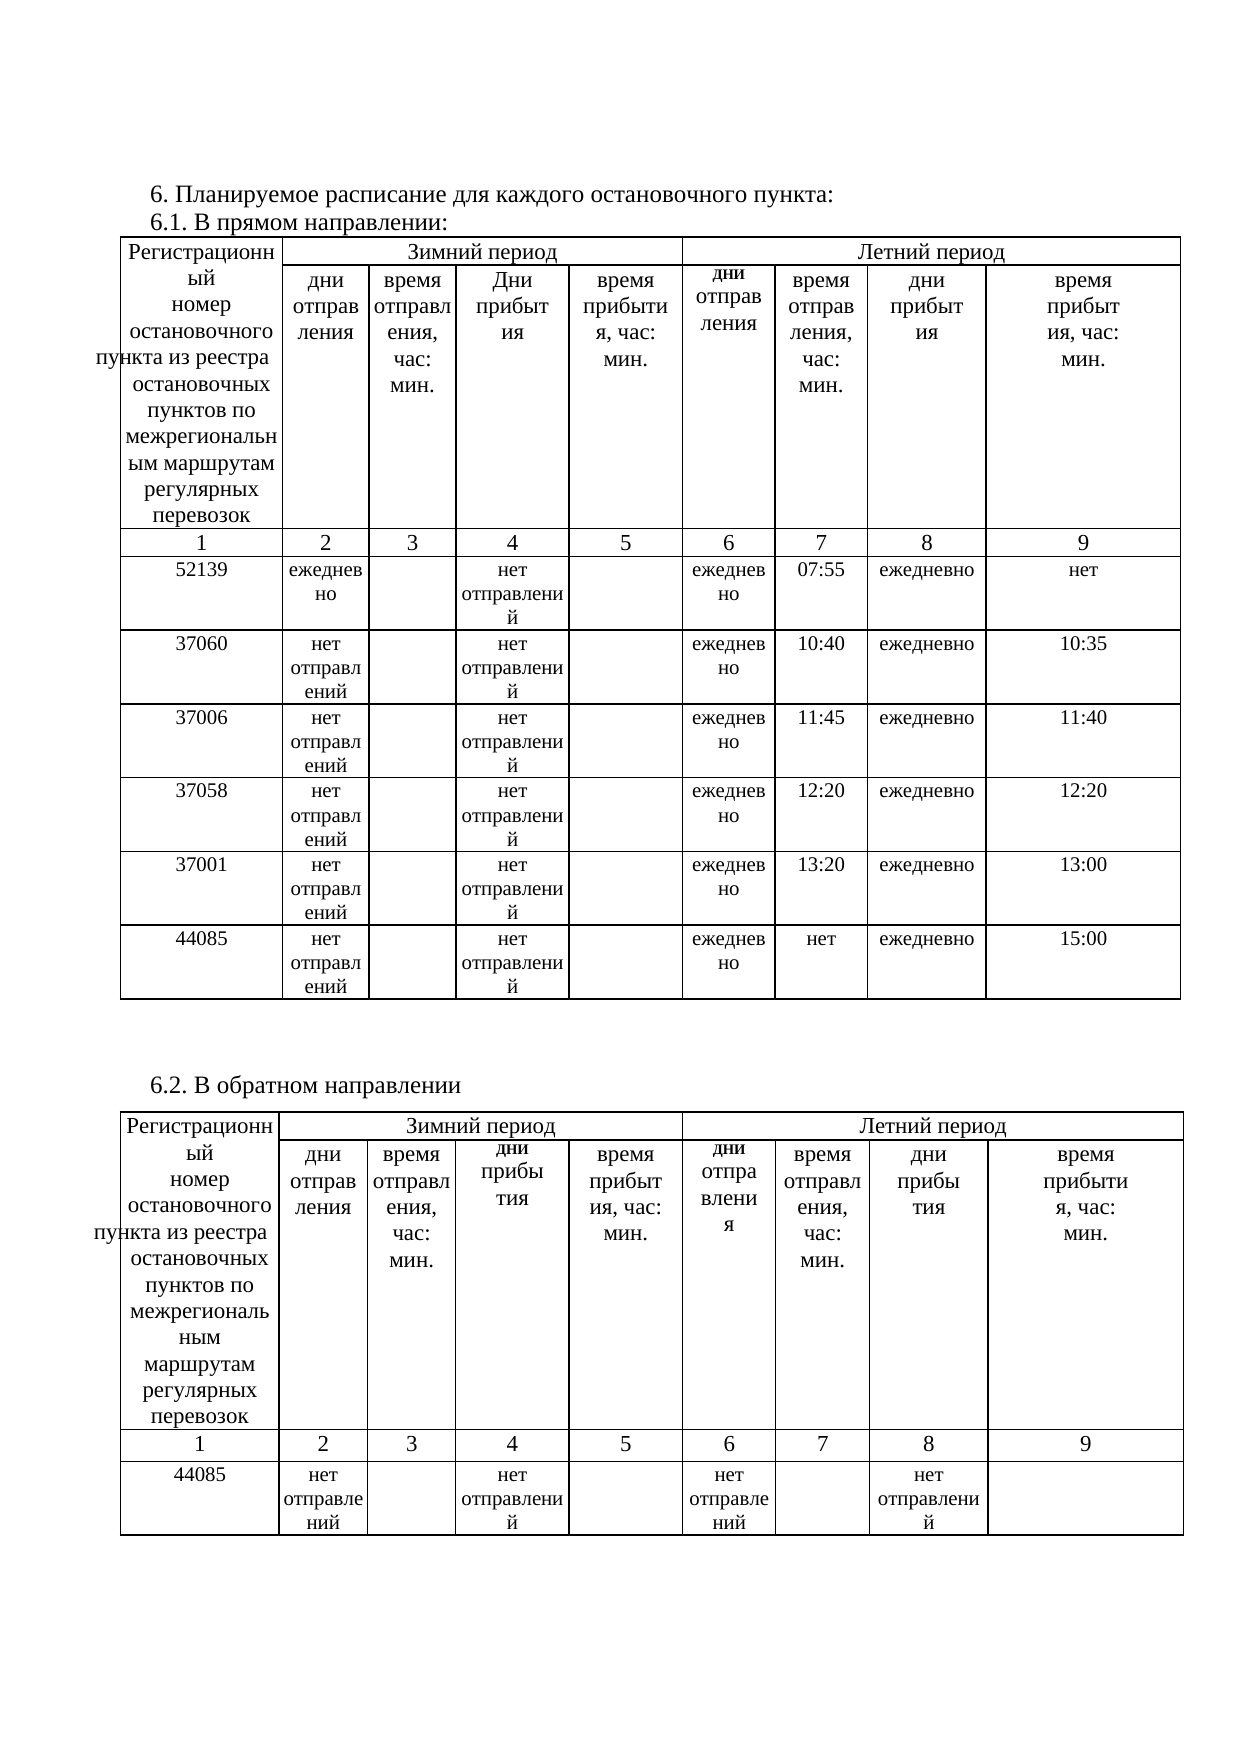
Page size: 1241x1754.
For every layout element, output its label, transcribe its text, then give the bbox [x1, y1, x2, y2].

table_cell 1 [121, 1430, 278, 1461]
table_cell [370, 926, 455, 998]
table_cell нет отправлений [457, 778, 568, 851]
table_cell ежедневно [283, 557, 368, 629]
table_cell Дни прибыт ия [457, 266, 568, 528]
table_cell ежедневно [683, 926, 774, 998]
table_cell 37001 [121, 852, 282, 924]
table_cell 10:35 [987, 631, 1180, 703]
table_cell 10:40 [776, 631, 867, 703]
table_cell ежедневно [868, 926, 985, 998]
table_cell 3 [368, 1430, 455, 1461]
table_cell 7 [776, 1430, 869, 1461]
table_cell 12:20 [987, 778, 1180, 851]
table_cell 37058 [121, 778, 282, 851]
table_cell 44085 [121, 1462, 278, 1534]
table_header Летний период [683, 1113, 1183, 1139]
table_cell 6 [683, 529, 774, 556]
table_cell 11:45 [776, 705, 867, 777]
table_cell нет отправлений [280, 1462, 367, 1534]
table_cell [570, 926, 682, 998]
table_cell ежедневно [683, 852, 774, 924]
table_cell время прибыти я, час: мин. [570, 266, 682, 528]
table_cell [370, 557, 455, 629]
table_cell 5 [570, 529, 682, 556]
table_cell 7 [776, 529, 867, 556]
table_cell 9 [989, 1430, 1183, 1461]
table_cell ежедневно [868, 705, 985, 777]
table_cell 37006 [121, 705, 282, 777]
table_cell нет отправлений [283, 926, 368, 998]
table_cell [570, 631, 682, 703]
table_cell [570, 778, 682, 851]
table_cell нет отправлений [283, 778, 368, 851]
table_cell ДНИ отправ ления [683, 266, 774, 528]
table_cell ДНИ отпра влени я [683, 1141, 775, 1429]
table_cell 11:40 [987, 705, 1180, 777]
table_cell [989, 1462, 1183, 1534]
table_header Зимний период [283, 238, 682, 264]
table_cell ежедневно [868, 852, 985, 924]
table_cell ДНИ прибы тия [456, 1141, 568, 1429]
table_cell 44085 [121, 926, 282, 998]
table_cell время прибыт ия, час: мин. [570, 1141, 682, 1429]
table_header Регистрационный номер остановочного пункта из реестра остановочных пунктов по межрегиональным маршрутам регулярных перевозок [121, 238, 282, 528]
text 6.2. В обратном направлении [150, 1070, 1090, 1098]
table_cell ежедневно [868, 778, 985, 851]
table_cell нет [987, 557, 1180, 629]
table_cell [370, 852, 455, 924]
table_cell время прибыт ия, час: мин. [987, 266, 1180, 528]
table_cell 8 [870, 1430, 987, 1461]
table_cell нет отправлений [870, 1462, 987, 1534]
table_cell 3 [370, 529, 455, 556]
table_cell 13:00 [987, 852, 1180, 924]
table_cell 07:55 [776, 557, 867, 629]
table_cell [570, 852, 682, 924]
table_cell нет отправлений [283, 631, 368, 703]
table_cell время отправл ения, час: мин. [368, 1141, 455, 1429]
table_cell ежедневно [683, 557, 774, 629]
table_cell 5 [570, 1430, 682, 1461]
table_cell 13:20 [776, 852, 867, 924]
table_cell [370, 631, 455, 703]
table_cell 2 [283, 529, 368, 556]
table_cell дни отправ ления [280, 1141, 367, 1429]
table_cell [370, 705, 455, 777]
text 6. Планируемое расписание для каждого остановочного пункта: [150, 179, 1090, 207]
table_cell [370, 778, 455, 851]
table_cell 6 [683, 1430, 775, 1461]
table_cell 12:20 [776, 778, 867, 851]
table_cell время прибыти я, час: мин. [989, 1141, 1183, 1429]
table_cell [570, 1462, 682, 1534]
table_cell нет отправлений [457, 631, 568, 703]
table_header Летний период [683, 238, 1180, 264]
table_cell нет отправлений [283, 705, 368, 777]
table_cell нет [776, 926, 867, 998]
table_cell время отправ ления, час: мин. [776, 266, 867, 528]
table_cell 52139 [121, 557, 282, 629]
text 6.1. В прямом направлении: [150, 207, 1090, 236]
table_cell 2 [280, 1430, 367, 1461]
table_cell нет отправлений [457, 852, 568, 924]
table_cell нет отправлений [457, 705, 568, 777]
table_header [121, 1113, 278, 1429]
table_cell 4 [457, 529, 568, 556]
table_cell нет отправлений [457, 557, 568, 629]
table_cell 15:00 [987, 926, 1180, 998]
table_cell 4 [456, 1430, 568, 1461]
table_cell ежедневно [683, 778, 774, 851]
table_cell 1 [121, 529, 282, 556]
table_cell [570, 705, 682, 777]
table_cell дни прибыт ия [868, 266, 985, 528]
table_cell 9 [987, 529, 1180, 556]
table_cell ежедневно [683, 705, 774, 777]
table_cell [570, 557, 682, 629]
table_header Зимний период [280, 1113, 682, 1139]
table_cell ежедневно [868, 631, 985, 703]
table_cell нет отправлений [457, 926, 568, 998]
table_cell время отправл ения, час: мин. [370, 266, 455, 528]
table_cell нет отправлений [283, 852, 368, 924]
table_cell ежедневно [868, 557, 985, 629]
table_cell 37060 [121, 631, 282, 703]
table_cell ежедневно [683, 631, 774, 703]
table_cell [776, 1462, 869, 1534]
table_cell 8 [868, 529, 985, 556]
table_cell [368, 1462, 455, 1534]
table_cell дни отправ ления [283, 266, 368, 528]
table_cell нет отправлений [456, 1462, 568, 1534]
table_cell дни прибы тия [870, 1141, 987, 1429]
table_cell время отправл ения, час: мин. [776, 1141, 869, 1429]
table_cell нет отправлений [683, 1462, 775, 1534]
